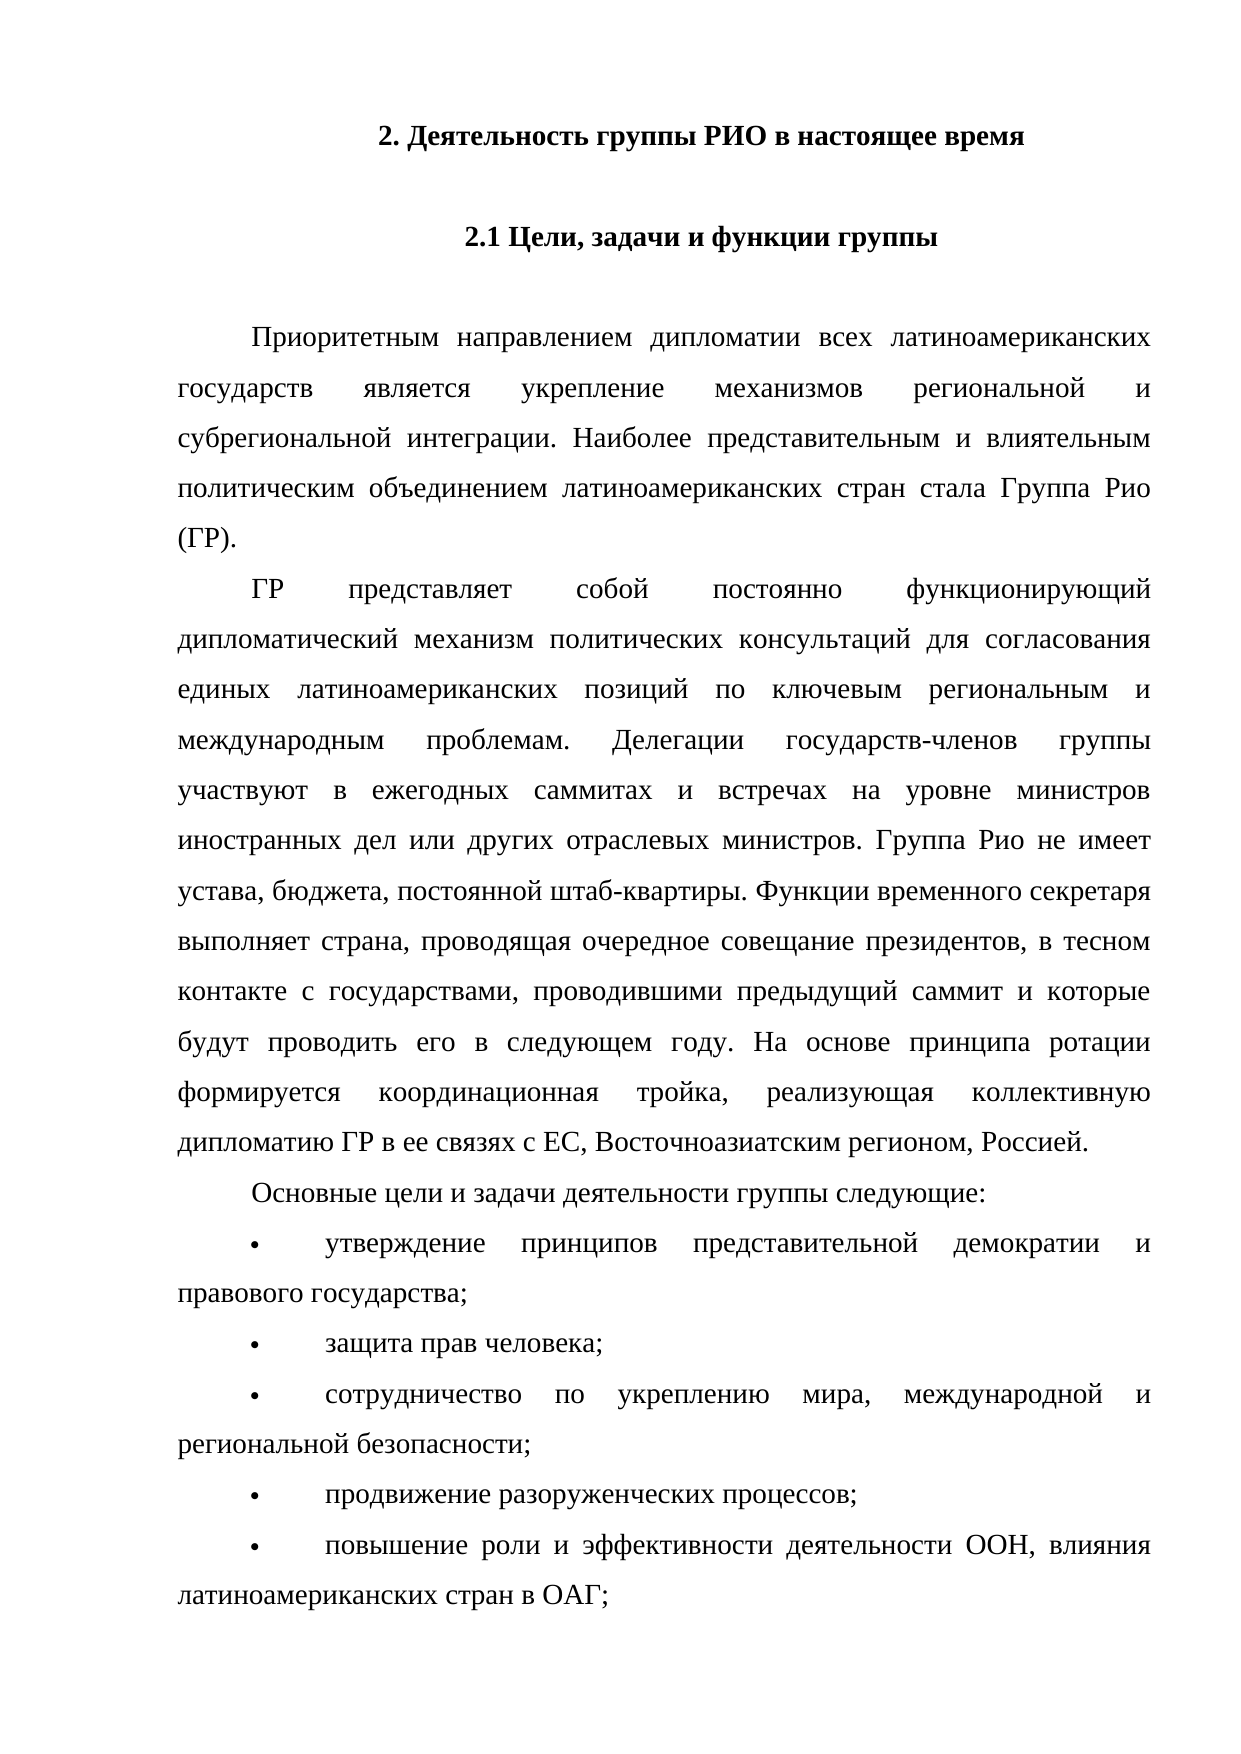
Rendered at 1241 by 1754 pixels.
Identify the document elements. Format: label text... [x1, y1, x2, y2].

list сотрудничество по укреплению мира, международной и региональной безопасности; [177, 1376, 1152, 1460]
list повышение роли и эффективности деятельности ООН, влияния латиноамериканских стран в ОАГ; [177, 1527, 1152, 1611]
text 2. Деятельность группы РИО в настоящее время [177, 118, 1152, 152]
list защита прав человека; [177, 1326, 1152, 1359]
text Основные цели и задачи деятельности группы следующие: [177, 1175, 1152, 1208]
text Приоритетным направлением дипломатии всех латиноамериканских государств является укрепление механизмов региональной и субрегиональной интеграции. Наиболее представительным и влиятельным политическим объединением латиноамериканских стран стала Группа Рио (ГР). [177, 319, 1152, 554]
text ГР представляет собой постоянно функционирующий дипломатический механизм политических консультаций для согласования единых латиноамериканских позиций по ключевым региональным и международным проблемам. Делегации государств-членов группы участвуют в ежегодных саммитах и встречах на уровне министров иностранных дел или других отраслевых министров. Группа Рио не имеет устава, бюджета, постоянной штаб-квартиры. Функции временного секретаря выполняет страна, проводящая очередное совещание президентов, в тесном контакте с государствами, проводившими предыдущий саммит и которые будут проводить его в следующем году. На основе принципа ротации формируется координационная тройка, реализующая коллективную дипломатию ГР в ее связях с ЕС, Восточноазиатским регионом, Россией. [177, 571, 1152, 1158]
text 2.1 Цели, задачи и функции группы [177, 219, 1152, 252]
list продвижение разоруженческих процессов; [177, 1477, 1152, 1510]
list утверждение принципов представительной демократии и правового государства; [177, 1225, 1152, 1309]
